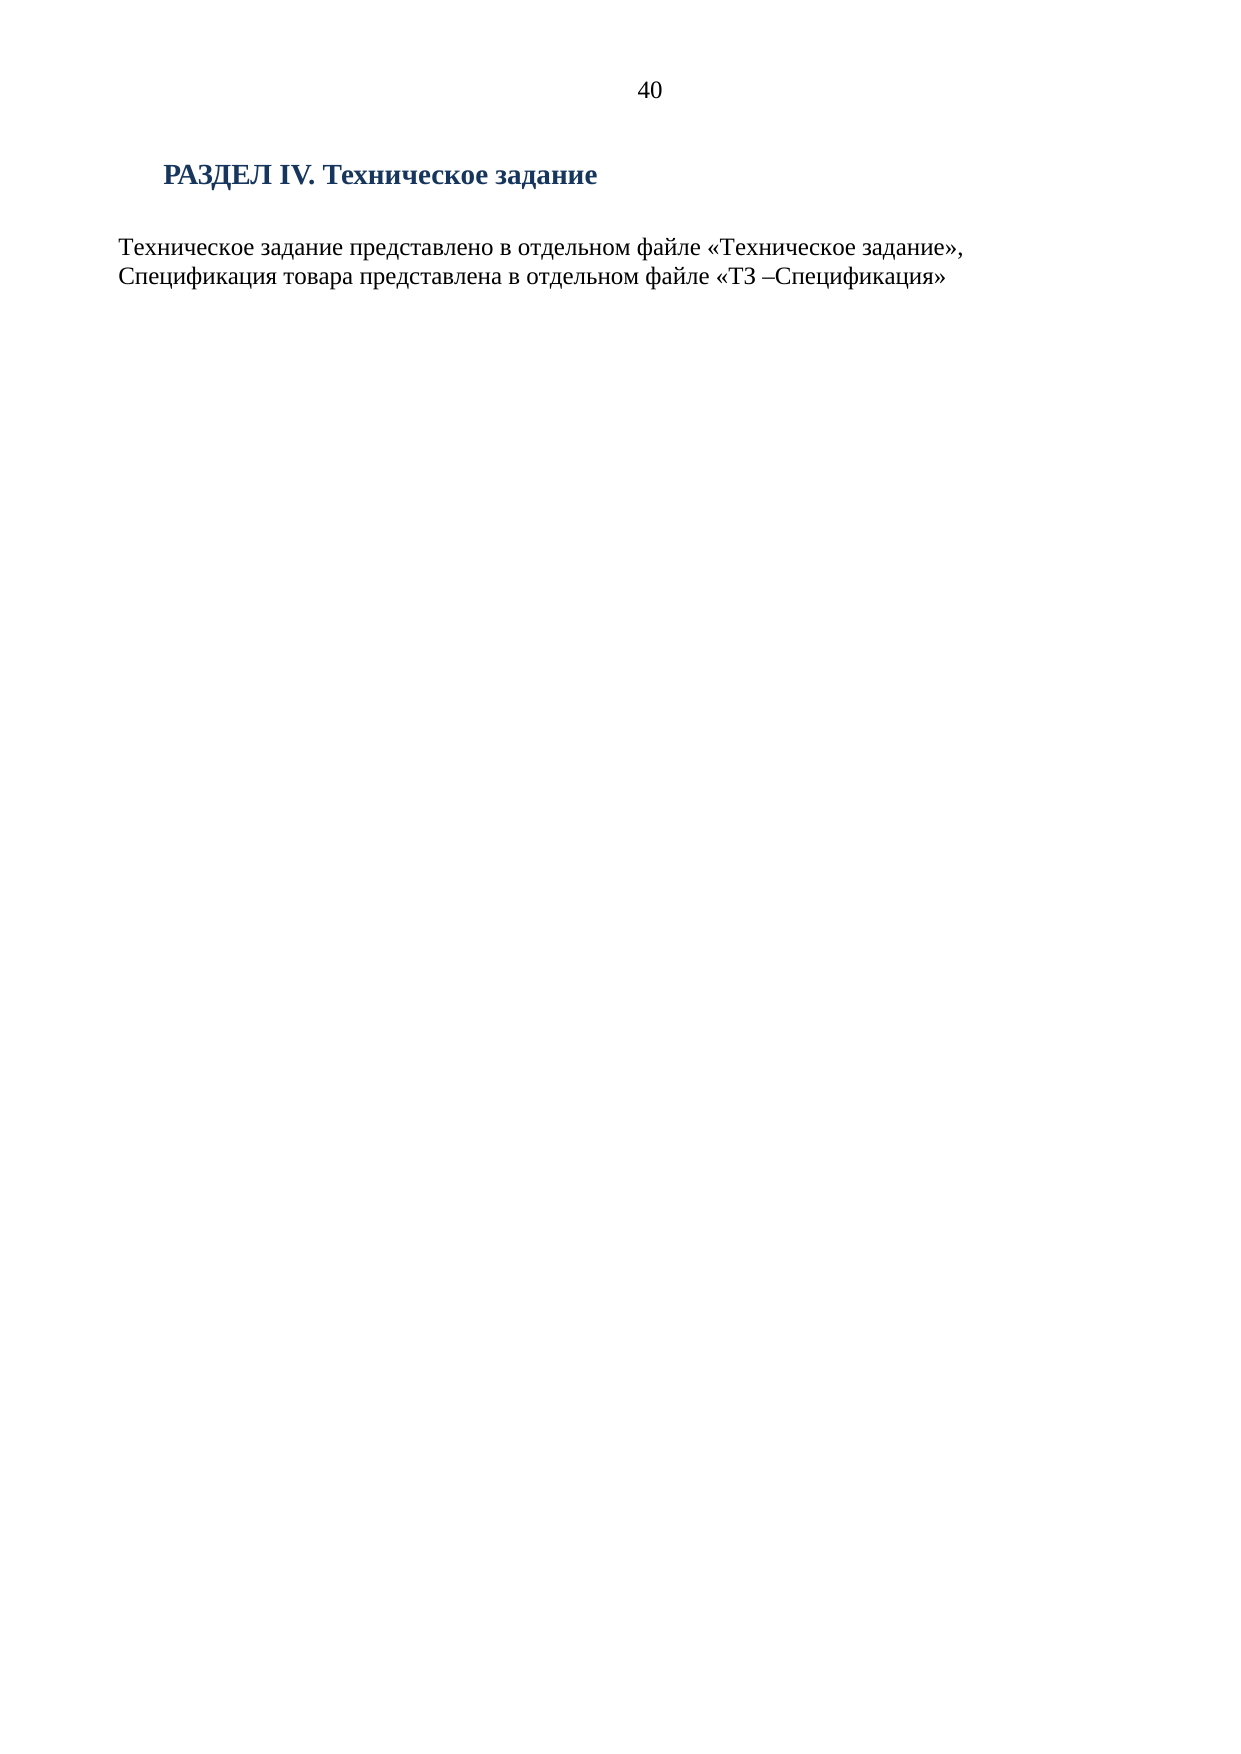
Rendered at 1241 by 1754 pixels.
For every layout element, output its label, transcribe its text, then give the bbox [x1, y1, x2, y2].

text Спецификация товара представлена в отдельном файле «ТЗ –Спецификация» [118, 261, 1181, 290]
text РАЗДЕЛ IV. Техническое задание [163, 157, 1181, 191]
text Техническое задание представлено в отдельном файле «Техническое задание», [118, 232, 1181, 261]
